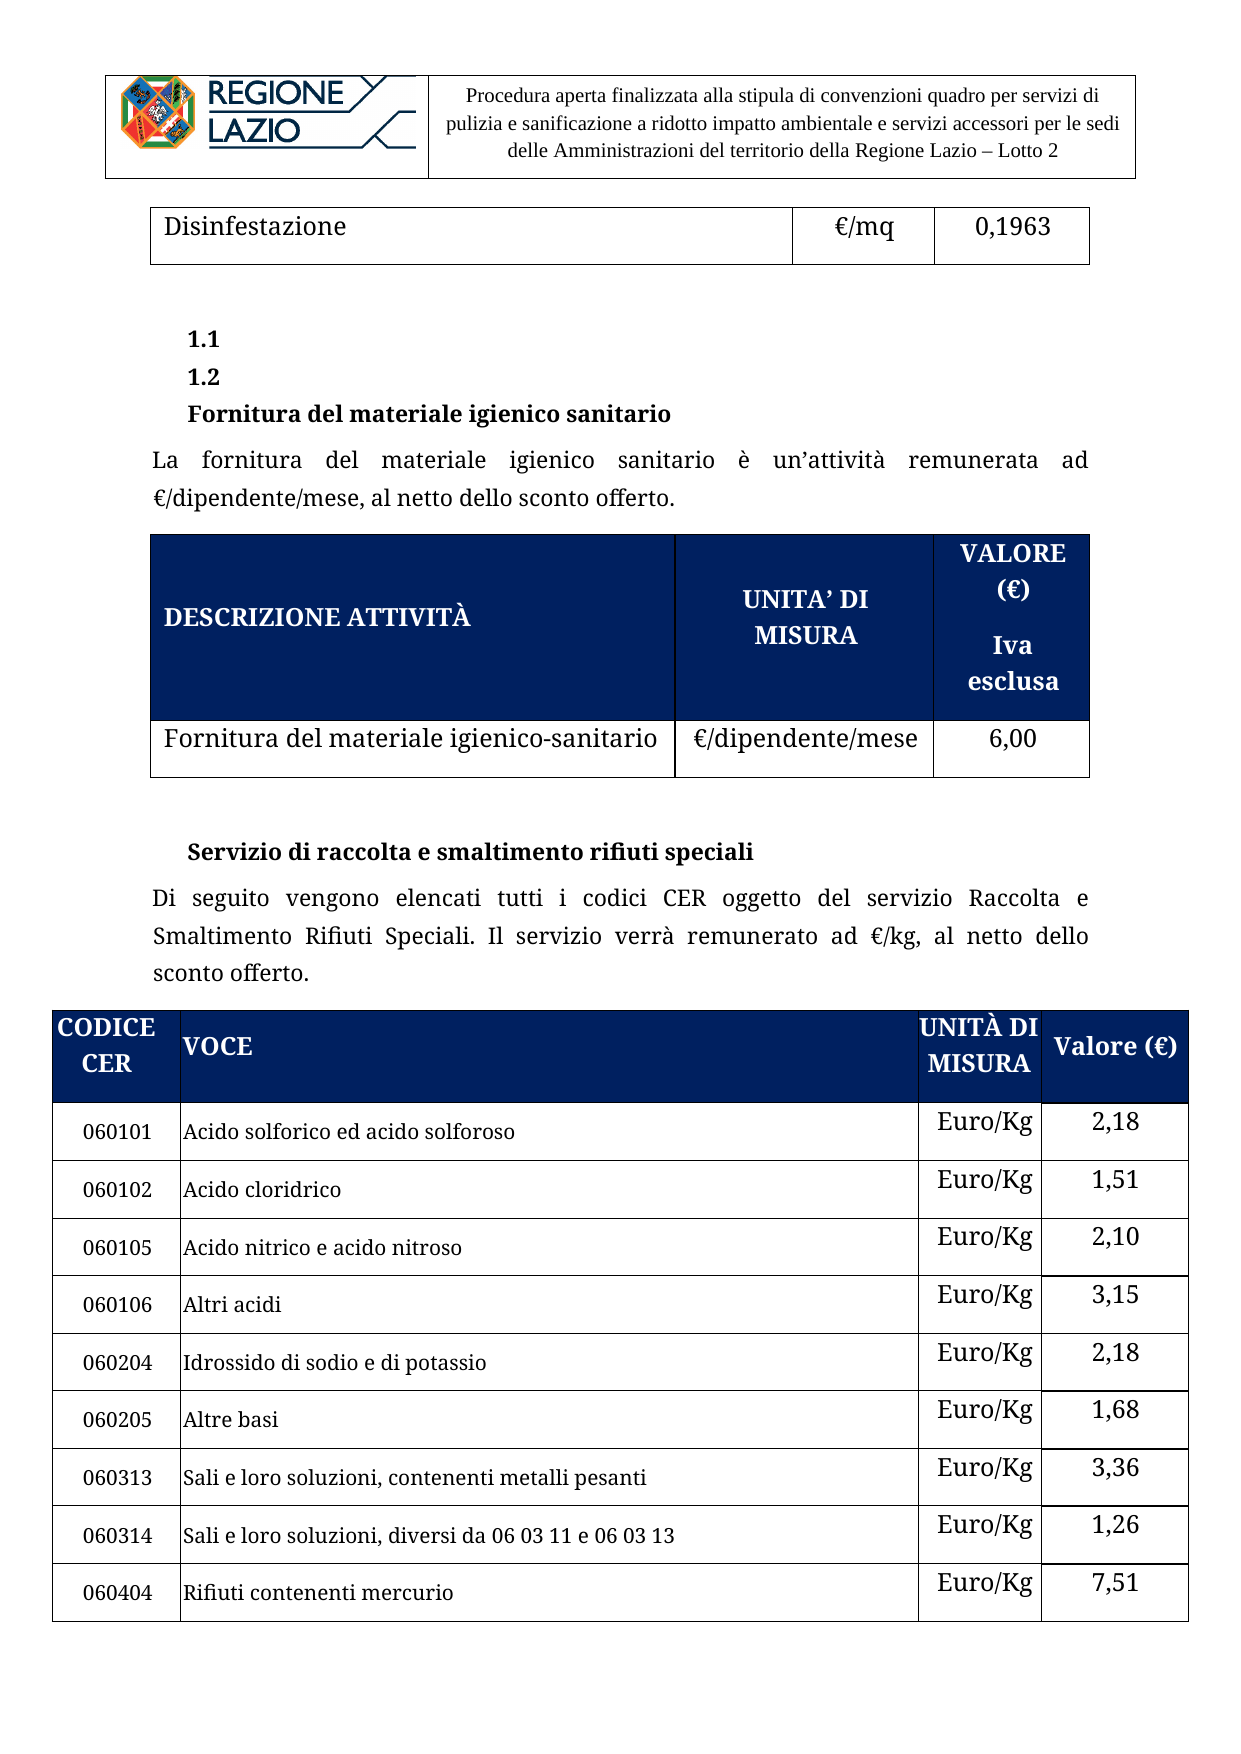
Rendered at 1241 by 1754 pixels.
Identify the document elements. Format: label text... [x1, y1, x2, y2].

table_cell 060404 [53, 1564, 180, 1621]
table_header VOCE [181, 1011, 918, 1102]
table_cell Euro/Kg [919, 1103, 1041, 1160]
table_header UNITÀ DI MISURA [919, 1011, 1041, 1102]
table_cell 3,15 [1042, 1277, 1188, 1333]
table_cell 060205 [53, 1391, 180, 1448]
table_cell Fornitura del materiale igienico-sanitario [151, 721, 674, 777]
table_header VALORE (€) Iva esclusa [934, 535, 1089, 720]
table_cell Acido solforico ed acido solforoso [181, 1103, 918, 1160]
table_cell Altre basi [181, 1391, 918, 1448]
table_cell Sali e loro soluzioni, diversi da 06 03 11 e 06 03 13 [181, 1506, 918, 1563]
table_cell Euro/Kg [919, 1449, 1041, 1505]
table_cell Euro/Kg [919, 1334, 1041, 1390]
table_cell 0,1963 [935, 208, 1089, 264]
table_cell 060204 [53, 1334, 180, 1390]
table_cell 2,18 [1042, 1334, 1188, 1390]
table_cell Altri acidi [181, 1276, 918, 1333]
table_cell Euro/Kg [919, 1564, 1041, 1621]
table_cell €/dipendente/mese [676, 721, 933, 777]
subtitle Fornitura del materiale igienico sanitario [187, 398, 1090, 429]
table_header UNITA’ DI MISURA [676, 535, 933, 720]
table_cell 060314 [53, 1506, 180, 1563]
table_cell 060102 [53, 1161, 180, 1217]
table_cell Euro/Kg [919, 1506, 1041, 1563]
table_cell Euro/Kg [919, 1391, 1041, 1448]
table_cell 1,68 [1042, 1392, 1188, 1448]
table_cell Euro/Kg [919, 1276, 1041, 1333]
table_header DESCRIZIONE ATTIVITÀ [151, 535, 674, 720]
table_cell 060101 [53, 1103, 180, 1160]
table_cell 2,10 [1042, 1219, 1188, 1275]
table_header CODICE CER [53, 1011, 180, 1102]
table_cell 060106 [53, 1276, 180, 1333]
table_cell Acido cloridrico [181, 1161, 918, 1217]
table_cell Rifiuti contenenti mercurio [181, 1564, 918, 1621]
table_cell €/mq [793, 208, 934, 264]
table_cell Euro/Kg [919, 1219, 1041, 1275]
table_cell Acido nitrico e acido nitroso [181, 1219, 918, 1275]
table_cell 1,26 [1042, 1507, 1188, 1563]
table_cell 1,51 [1042, 1161, 1188, 1217]
table_cell Disinfestazione [151, 208, 792, 264]
table_cell 2,18 [1042, 1104, 1188, 1160]
table_cell 7,51 [1042, 1565, 1188, 1621]
subtitle Servizio di raccolta e smaltimento rifiuti speciali [187, 836, 1090, 867]
table_cell Sali e loro soluzioni, contenenti metalli pesanti [181, 1449, 918, 1505]
table_cell 060105 [53, 1219, 180, 1275]
table_cell 6,00 [934, 721, 1089, 777]
table_cell 3,36 [1042, 1450, 1188, 1505]
text La fornitura del materiale igienico sanitario è un’attività remunerata ad €/dipendente/mese, al netto dello sconto offerto. [152, 444, 1090, 513]
table_cell Euro/Kg [919, 1161, 1041, 1217]
table_header Valore (€) [1042, 1011, 1188, 1102]
table_cell 060313 [53, 1449, 180, 1505]
text Di seguito vengono elencati tutti i codici CER oggetto del servizio Raccolta e Smaltimento Rifiuti Speciali. Il servizio verrà remunerato ad €/kg, al netto dello sconto offerto. [152, 882, 1090, 988]
table_cell Idrossido di sodio e di potassio [181, 1334, 918, 1390]
